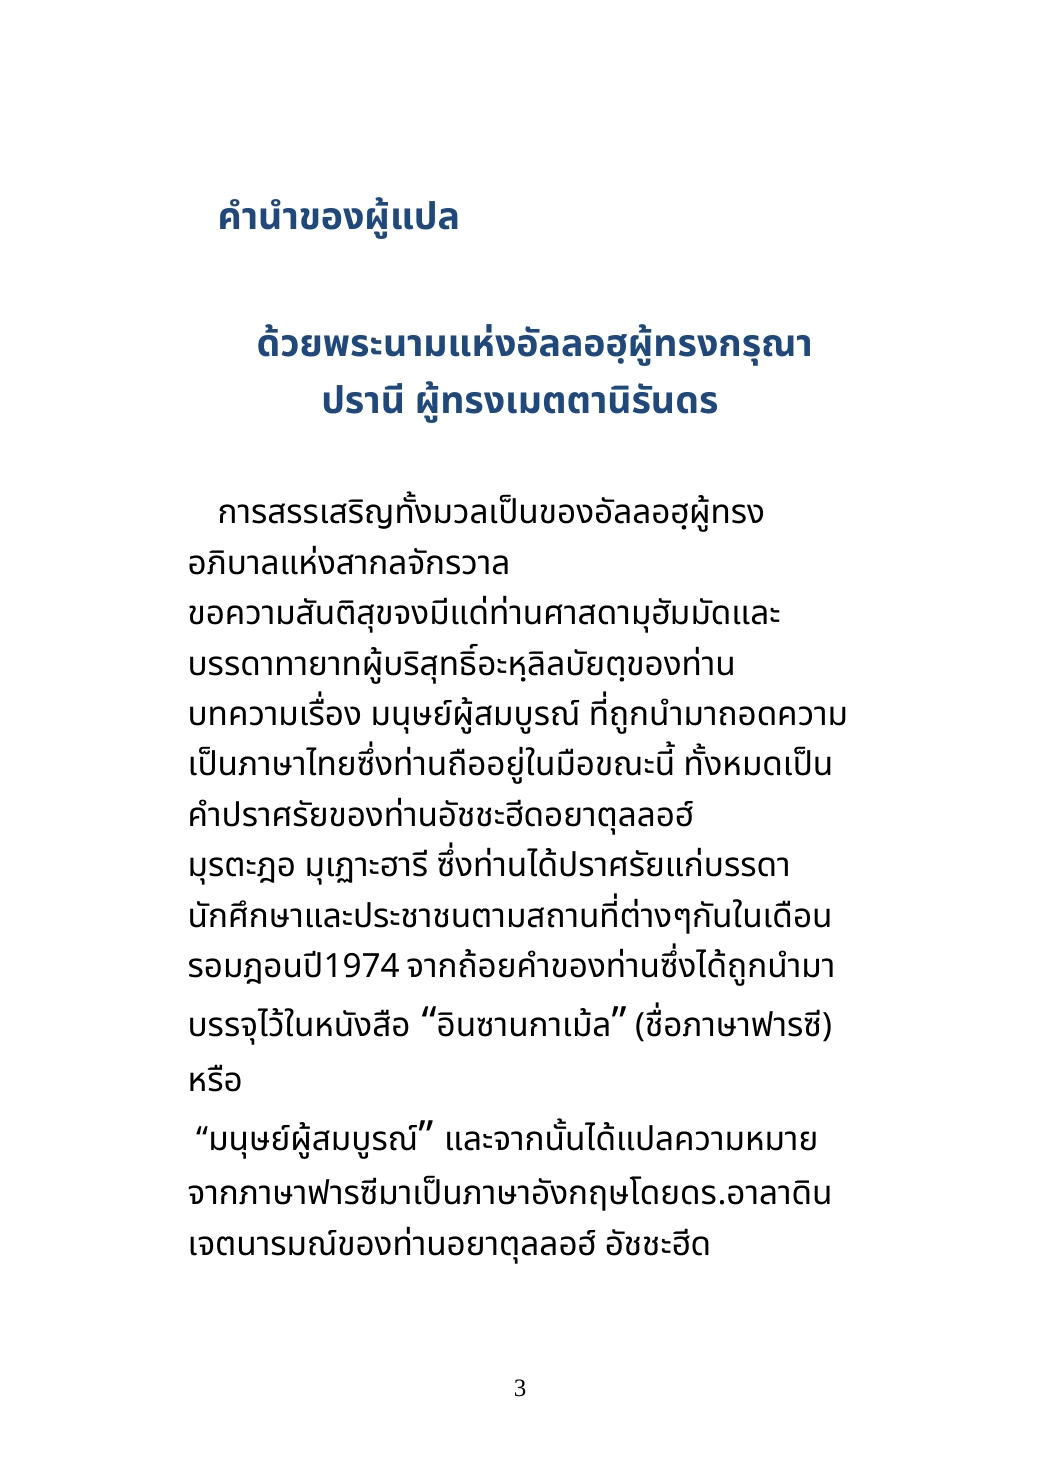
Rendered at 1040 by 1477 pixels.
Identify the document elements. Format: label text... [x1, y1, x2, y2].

text บทความเรื่อง มนุษย์ผู้สมบูรณ์ ที่ถูกนำมาถอดความเป็นภาษาไทยซึ่งท่านถืออยู่ในมือขณะนี้ ทั้งหมดเป็นคำปราศรัยของท่านอัชชะฮีดอยาตุลลอฮ์ [187, 690, 852, 841]
text การสรรเสริญทั้งมวลเป็นของอัลลอฮฺผู้ทรงอภิบาลแห่งสากลจักรวาล [187, 488, 852, 589]
subtitle ด้วยพระนามแห่งอัลลอฮฺผู้ทรงกรุณาปรานี ผู้ทรงเมตตานิรันดร [187, 317, 852, 430]
subtitle คำนำของผู้แปล [187, 190, 852, 247]
text “มนุษย์ผู้สมบูรณ์” และจากนั้นได้แปลความหมายจากภาษาฟารซีมาเป็นภาษาอังกฤษโดยดร.อาลาดิน เจตนารมณ์ของท่านอยาตุลลอฮ์ อัชชะฮีด [187, 1106, 852, 1270]
text ขอความสันติสุขจงมีแด่ท่านศาสดามุฮัมมัดและบรรดาทายาทผู้บริสุทธิ์อะหฺลิลบัยตฺของท่าน [187, 589, 852, 690]
text มุรตะฎอ มุเฏาะฮารี ซึ่งท่านได้ปราศรัยแก่บรรดานักศึกษาและประชาชนตามสถานที่ต่างๆกันในเดือนรอมฎอนปี1974จากถ้อยคำของท่านซึ่งได้ถูกนำมาบรรจุไว้ในหนังสือ “อินซานกาเม้ล” (ชื่อภาษาฟารซี) หรือ [187, 841, 852, 1106]
